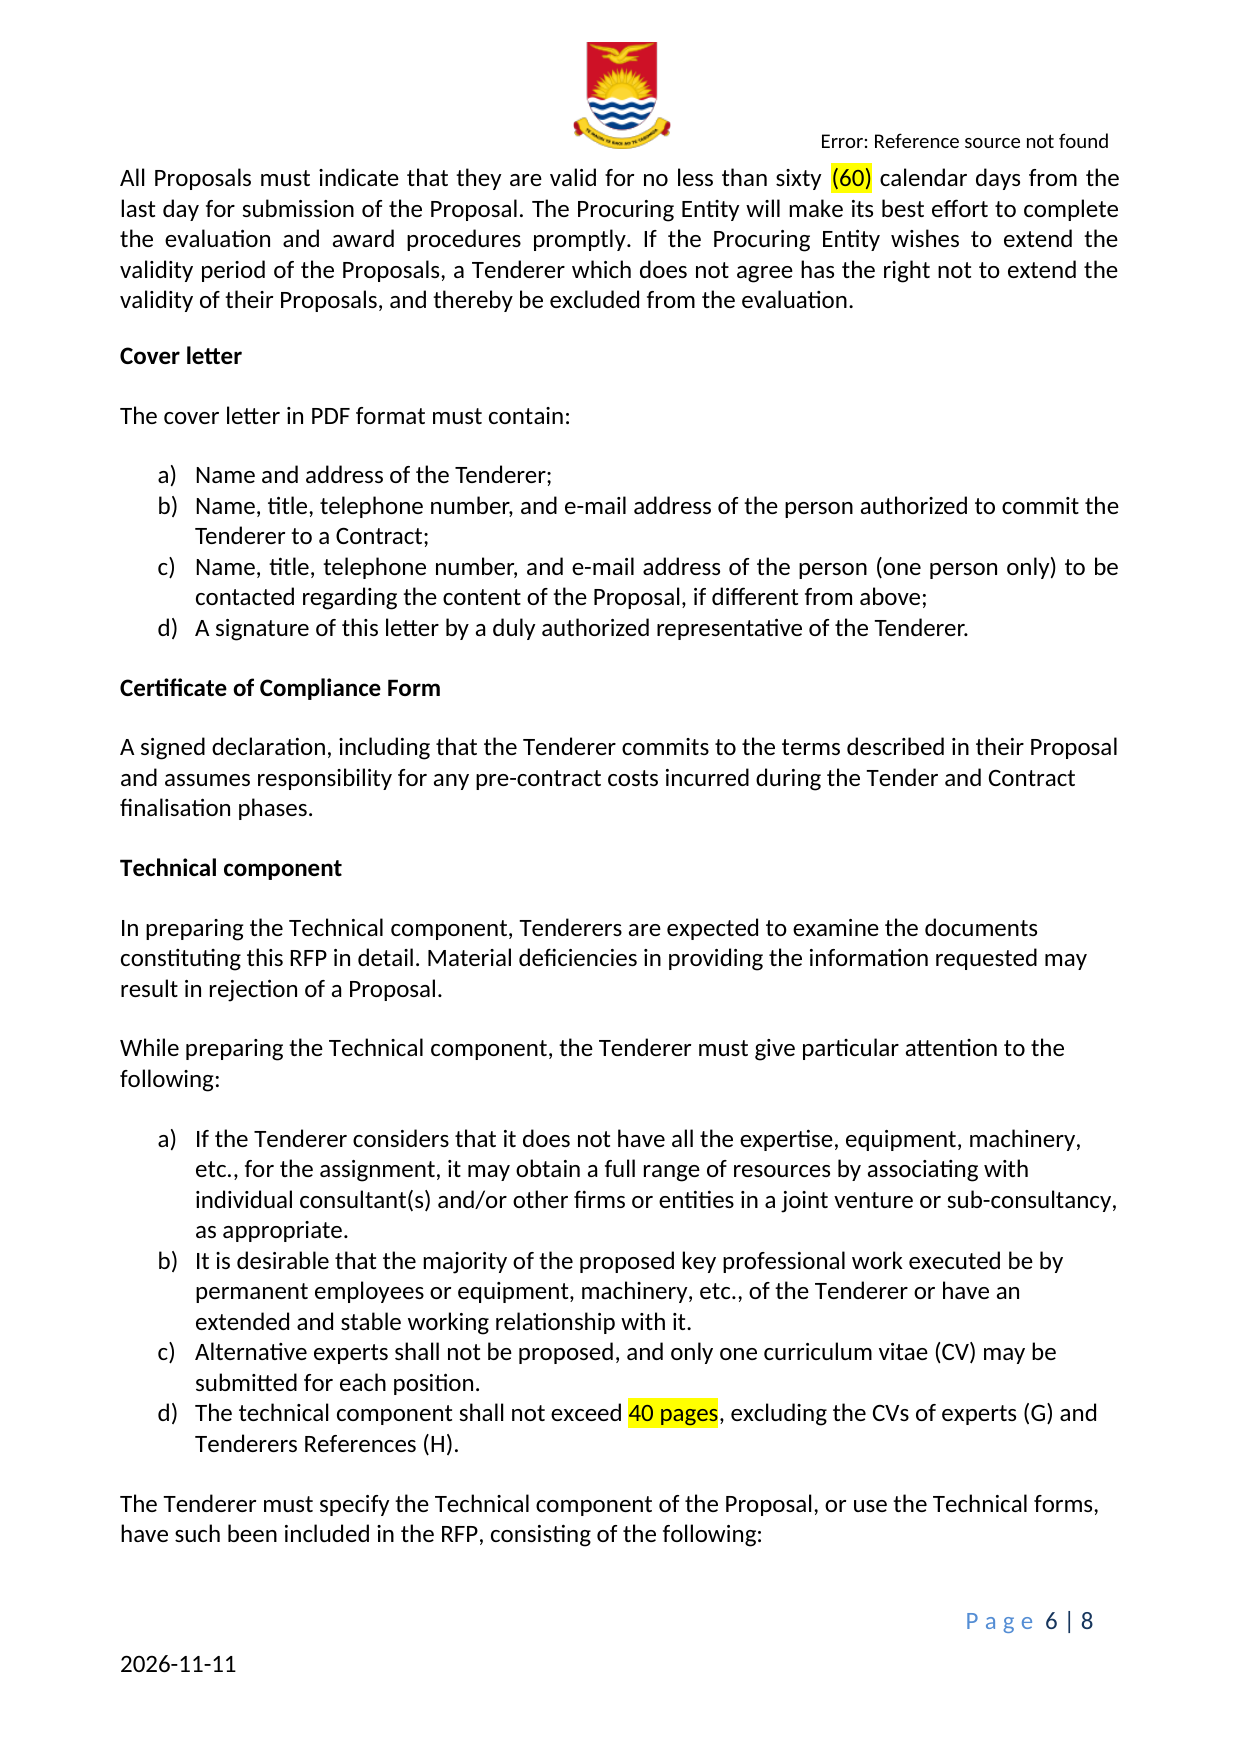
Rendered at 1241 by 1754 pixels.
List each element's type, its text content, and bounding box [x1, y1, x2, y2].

list The technical component shall not exceed 40 pages, excluding the CVs of experts (G) and Tenderers References (H). [157, 1397, 1120, 1458]
text A signed declaration, including that the Tenderer commits to the terms described in their Proposal and assumes responsibility for any pre-contract costs incurred during the Tender and Contract finalisation phases. [120, 731, 1120, 823]
text In preparing the Technical component, Tenderers are expected to examine the documents constituting this RFP in detail. Material deficiencies in providing the information requested may result in rejection of a Proposal. [120, 912, 1120, 1003]
list Name, title, telephone number, and e-mail address of the person (one person only) to be contacted regarding the content of the Proposal, if different from above; [157, 551, 1120, 612]
list Name and address of the Tenderer; [157, 459, 1120, 490]
list Name, title, telephone number, and e-mail address of the person authorized to commit the Tenderer to a Contract; [157, 490, 1120, 551]
text The Tenderer must specify the Technical component of the Proposal, or use the Technical forms, have such been included in the RFP, consisting of the following: [120, 1488, 1120, 1549]
text All Proposals must indicate that they are valid for no less than sixty (60) calendar days from the last day for submission of the Proposal. The Procuring Entity will make its best effort to complete the evaluation and award procedures promptly. If the Procuring Entity wishes to extend the validity period of the Proposals, a Tenderer which does not agree has the right not to extend the validity of their Proposals, and thereby be excluded from the evaluation. [120, 162, 1120, 315]
list It is desirable that the majority of the proposed key professional work executed be by permanent employees or equipment, machinery, etc., of the Tenderer or have an extended and stable working relationship with it. [157, 1245, 1120, 1336]
text The cover letter in PDF format must contain: [120, 400, 1120, 430]
subtitle Technical component [120, 852, 1120, 883]
subtitle Certificate of Compliance Form [120, 672, 1120, 702]
list A signature of this letter by a duly authorized representative of the Tenderer. [157, 612, 1120, 643]
subtitle Cover letter [120, 340, 1120, 371]
list If the Tenderer considers that it does not have all the expertise, equipment, machinery, etc., for the assignment, it may obtain a full range of resources by associating with individual consultant(s) and/or other firms or entities in a joint venture or sub-consultancy, as appropriate. [157, 1123, 1120, 1245]
text While preparing the Technical component, the Tenderer must give particular attention to the following: [120, 1033, 1120, 1094]
picture [573, 42, 671, 149]
list Alternative experts shall not be proposed, and only one curriculum vitae (CV) may be submitted for each position. [157, 1336, 1120, 1397]
